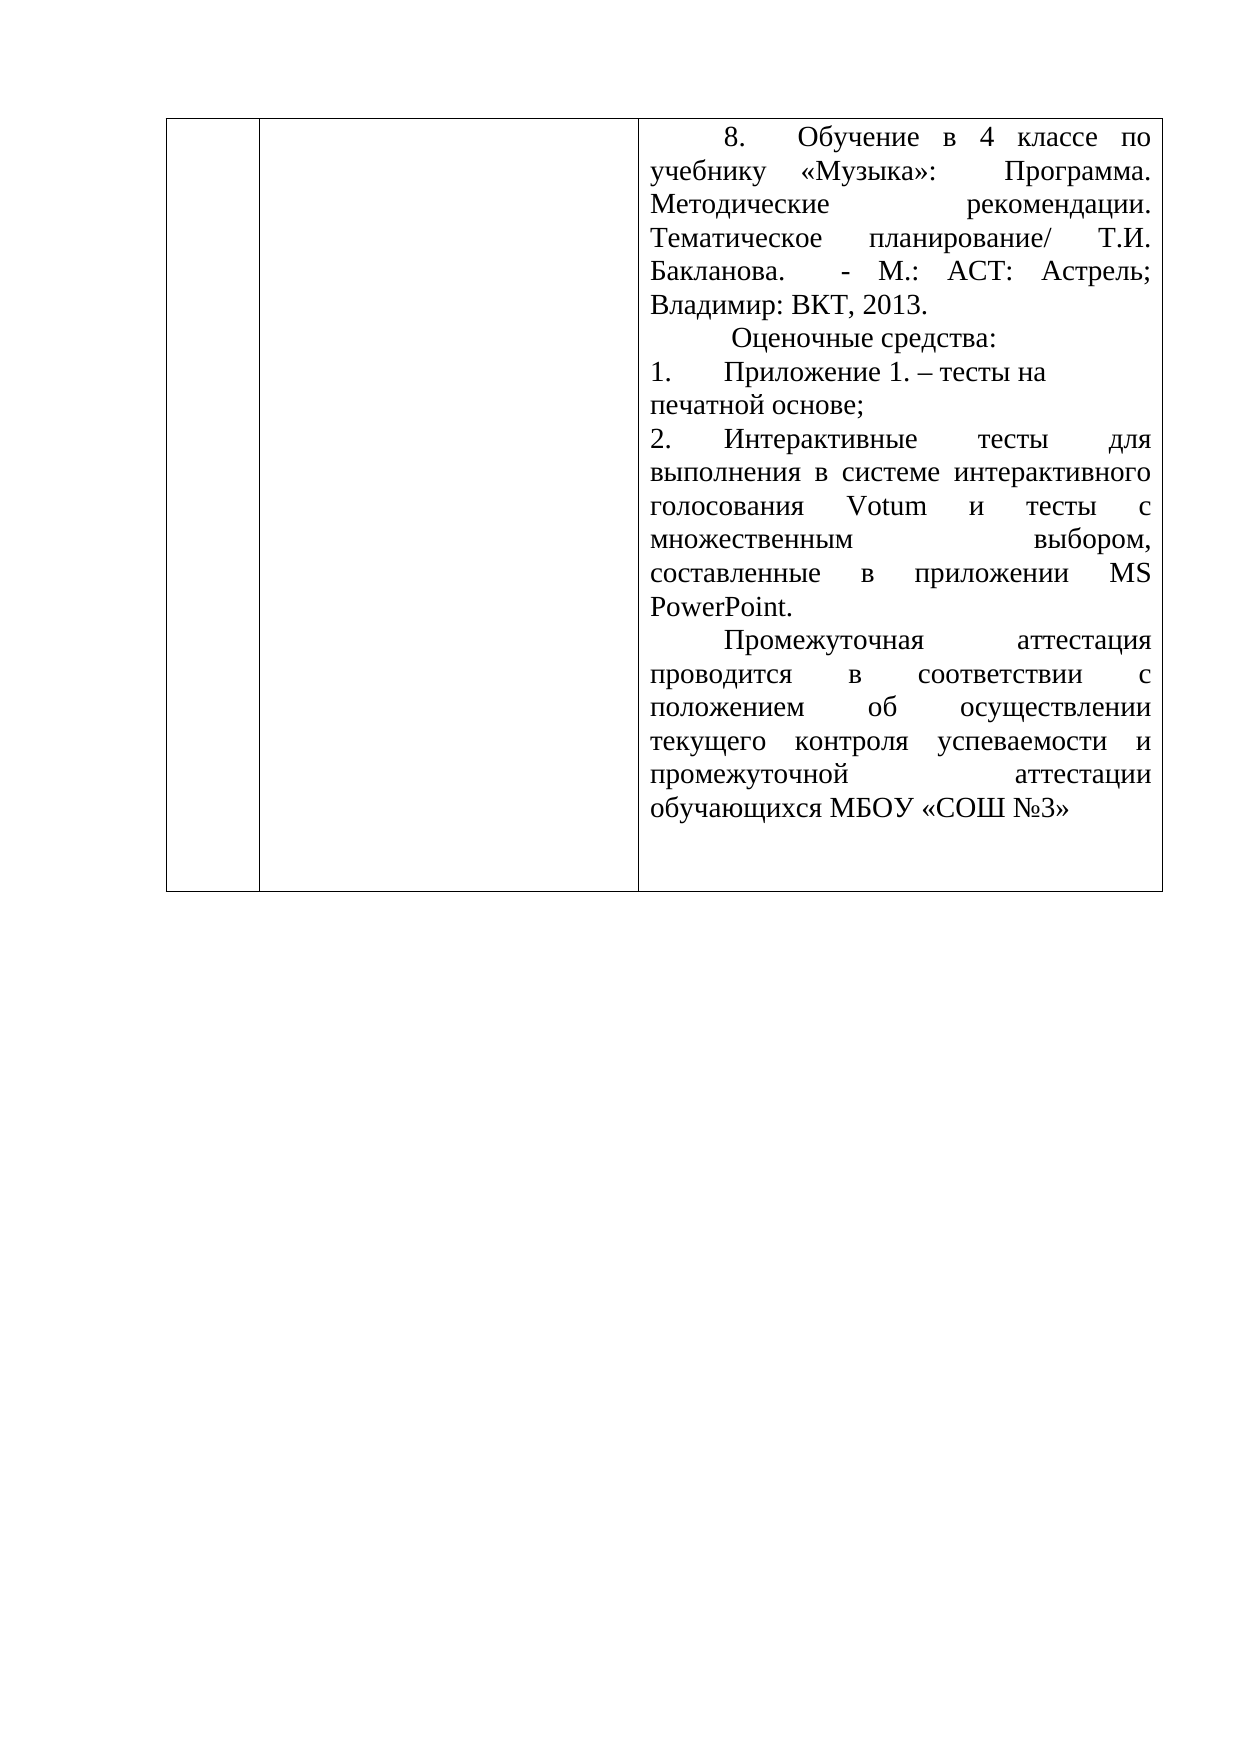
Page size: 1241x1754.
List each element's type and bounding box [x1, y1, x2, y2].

table_cell [639, 119, 1162, 891]
table_cell [260, 119, 638, 891]
table_cell [167, 119, 259, 891]
